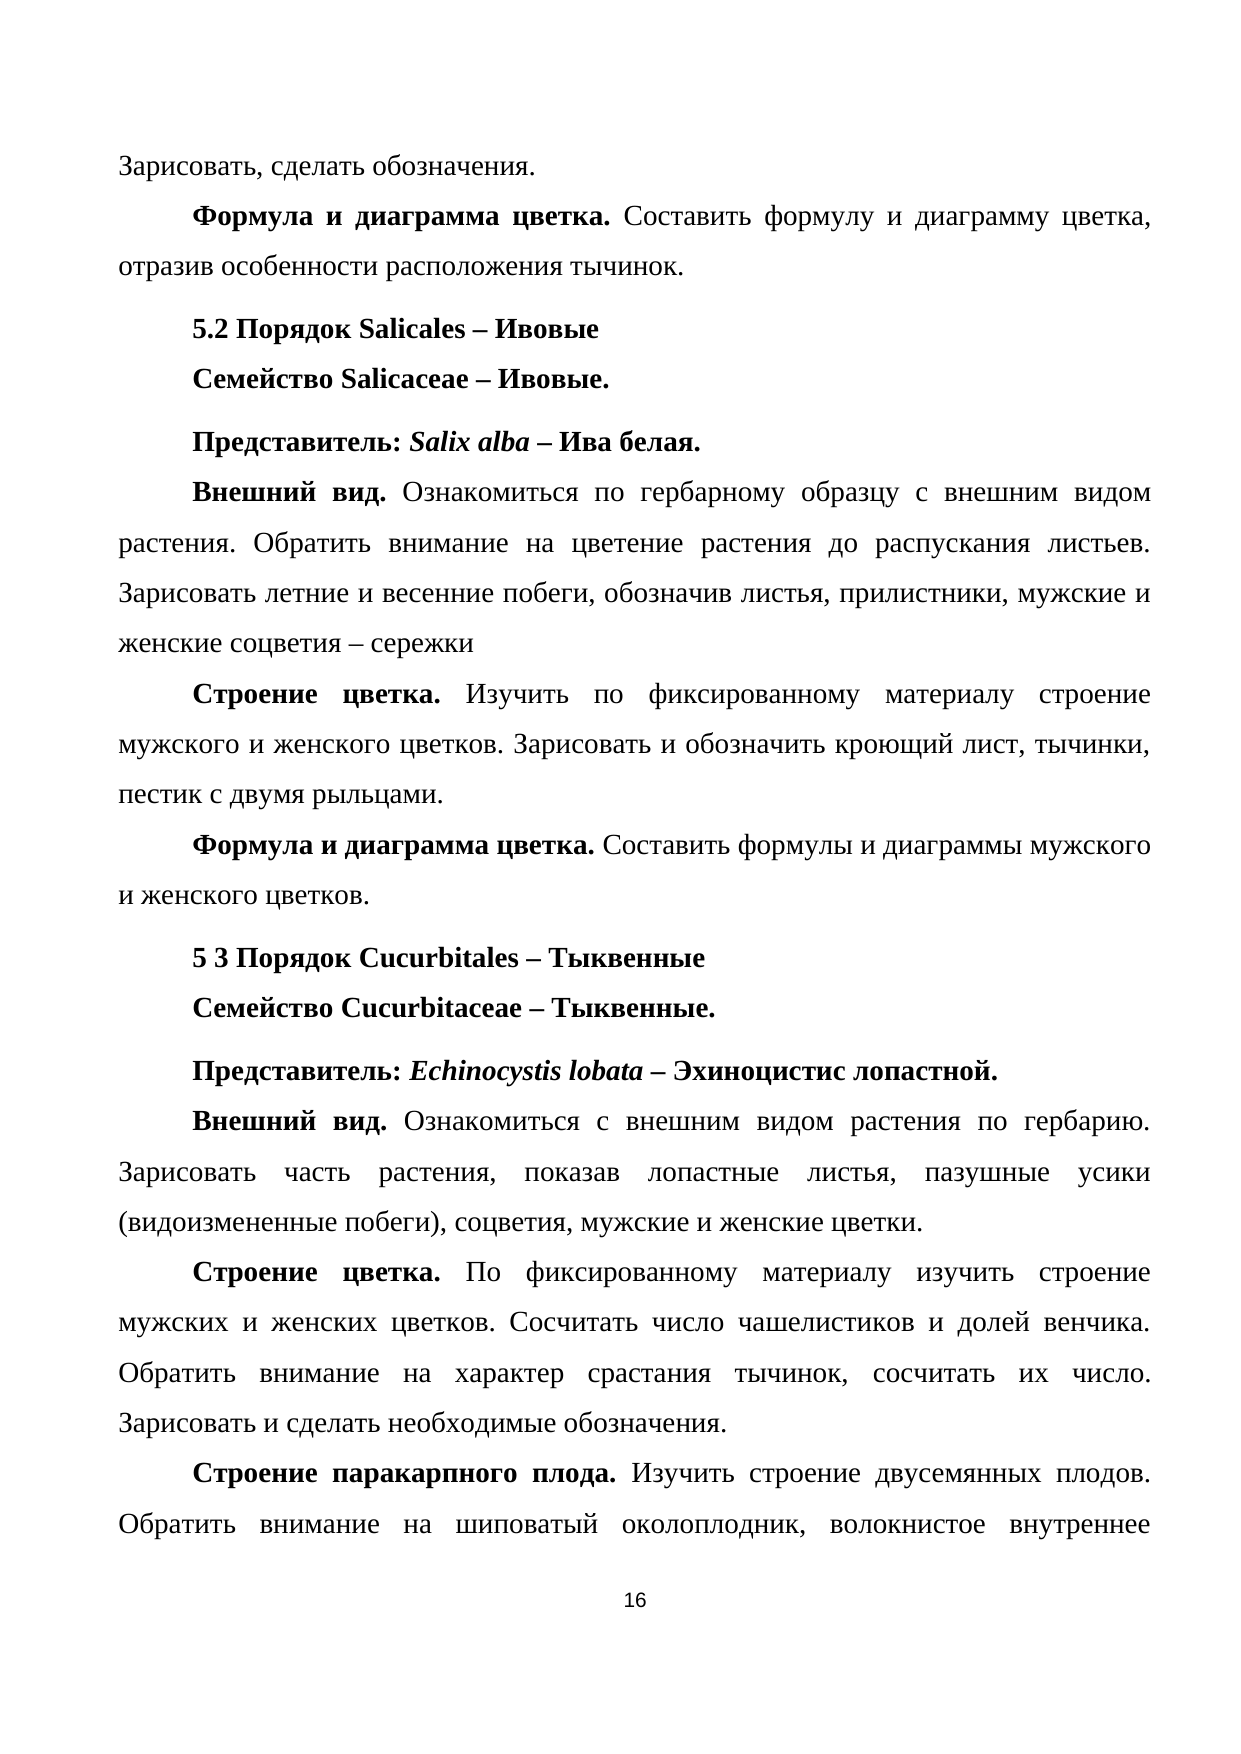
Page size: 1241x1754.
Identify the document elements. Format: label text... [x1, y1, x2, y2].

text 5 3 Порядок Cucurbitales – Тыквенные [118, 940, 1152, 973]
text Внешний вид. Ознакомиться по гербарному образцу с внешним видом растения. Обратить внимание на цветение растения до распускания листьев. Зарисовать летние и весенние побеги, обозначив листья, прилистники, мужские и женские соцветия – сережки [118, 474, 1152, 659]
text Строение цветка. Изучить по фиксированному материалу строение мужского и женского цветков. Зарисовать и обозначить кроющий лист, тычинки, пестик с двумя рыльцами. [118, 676, 1152, 810]
text Внешний вид. Ознакомиться с внешним видом растения по гербарию. Зарисовать часть растения, показав лопастные листья, пазушные усики (видоизмененные побеги), соцветия, мужские и женские цветки. [118, 1103, 1152, 1237]
text Семейство Salicaceae – Ивовые. [118, 361, 1152, 395]
text Представитель: Salix alba – Ива белая. [118, 424, 1152, 458]
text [118, 1456, 1152, 1539]
text Представитель: Echinocystis lobata – Эхиноцистис лопастной. [118, 1053, 1152, 1087]
text Формула и диаграмма цветка. Составить формулу и диаграмму цветка, отразив особенности расположения тычинок. [118, 198, 1152, 282]
text Семейство Cucurbitaceae – Тыквенные. [118, 990, 1152, 1024]
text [118, 148, 1152, 181]
text Строение цветка. По фиксированному материалу изучить строение мужских и женских цветков. Сосчитать число чашелистиков и долей венчика. Обратить внимание на характер срастания тычинок, сосчитать их число. Зарисовать и сделать необходимые обозначения. [118, 1254, 1152, 1439]
text 5.2 Порядок Salicales – Ивовые [118, 311, 1152, 345]
text Формула и диаграмма цветка. Составить формулы и диаграммы мужского и женского цветков. [118, 827, 1152, 911]
